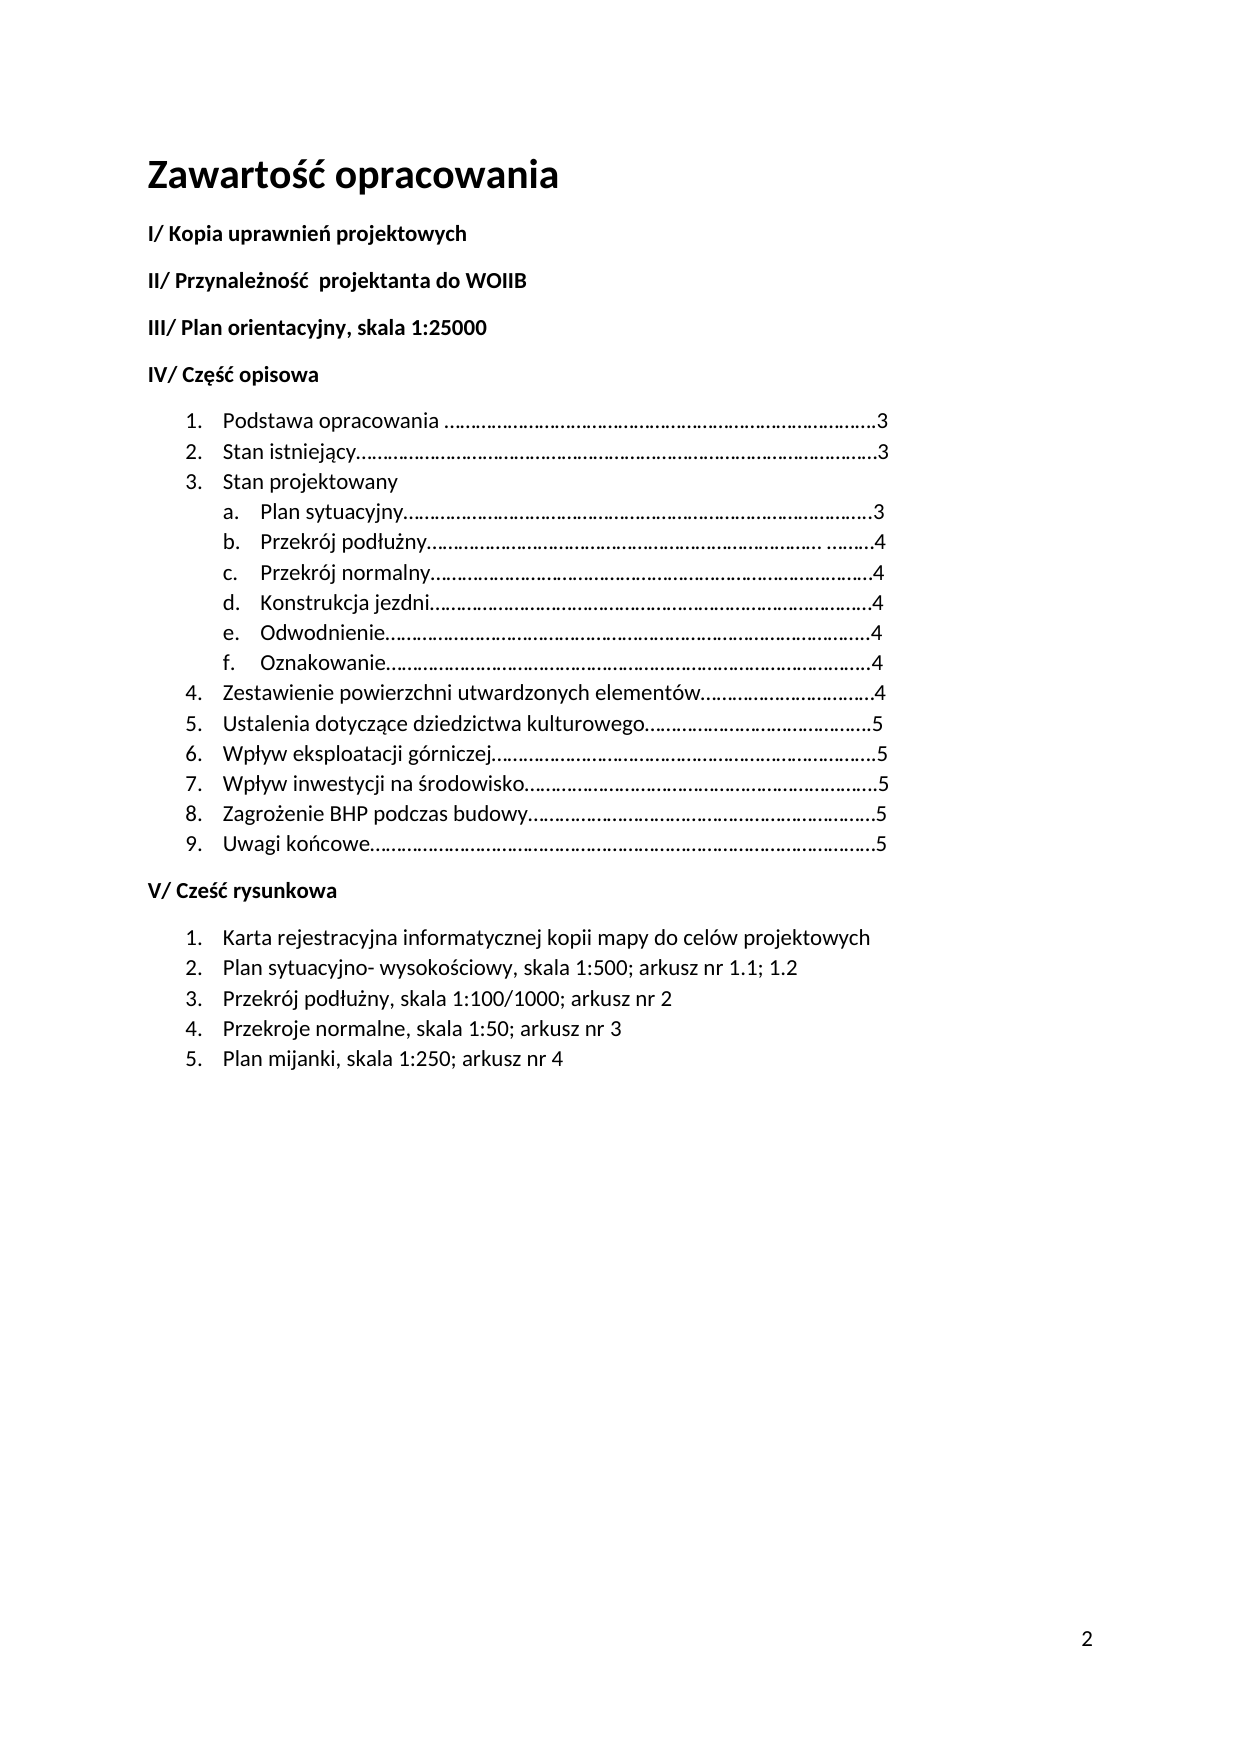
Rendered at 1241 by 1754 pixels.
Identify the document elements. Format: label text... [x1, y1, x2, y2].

list Konstrukcja jezdni…………………………………………………………………………4 [223, 588, 1093, 616]
list Plan mijanki, skala 1:250; arkusz nr 4 [185, 1044, 1093, 1072]
text IV/ Część opisowa [148, 360, 1093, 388]
list Uwagi końcowe……………………………………………………………………………………5 [185, 829, 1093, 858]
list Ustalenia dotyczące dziedzictwa kulturowego…………………………………….5 [185, 709, 1093, 737]
list Zestawienie powierzchni utwardzonych elementów……………………………4 [185, 678, 1093, 707]
text I/ Kopia uprawnień projektowych [148, 219, 1093, 247]
list Stan istniejący………………………………………………………………………………………3 [185, 437, 1093, 465]
list Plan sytuacyjno- wysokościowy, skala 1:500; arkusz nr 1.1; 1.2 [185, 953, 1093, 982]
list Przekrój normalny…………………………………………………………………………4 [223, 558, 1093, 586]
list Odwodnienie………………………………………………………………………………..4 [223, 618, 1093, 646]
list Wpływ inwestycji na środowisko………………………………………………………….5 [185, 769, 1093, 797]
list Stan projektowany [185, 467, 1093, 495]
text III/ Plan orientacyjny, skala 1:25000 [148, 313, 1093, 341]
list Podstawa opracowania ……………………………………………………………………….3 [185, 407, 1093, 435]
list Przekrój podłużny………………………………………………………………… ………4 [223, 527, 1093, 556]
text Zawartość opracowania [148, 148, 1093, 198]
list Przekrój podłużny, skala 1:100/1000; arkusz nr 2 [185, 984, 1093, 1012]
list Zagrożenie BHP podczas budowy…………………………………………………………5 [185, 799, 1093, 827]
text V/ Cześć rysunkowa [148, 876, 1093, 904]
list Karta rejestracyjna informatycznej kopii mapy do celów projektowych [185, 923, 1093, 951]
list Przekroje normalne, skala 1:50; arkusz nr 3 [185, 1014, 1093, 1042]
list Oznakowanie………………………………………………………………………………..4 [223, 648, 1093, 676]
list Plan sytuacyjny……………………………………………………………………………..3 [223, 497, 1093, 525]
list Wpływ eksploatacji górniczej……………………………………………………………….5 [185, 739, 1093, 767]
text II/ Przynależność projektanta do WOIIB [148, 266, 1093, 294]
